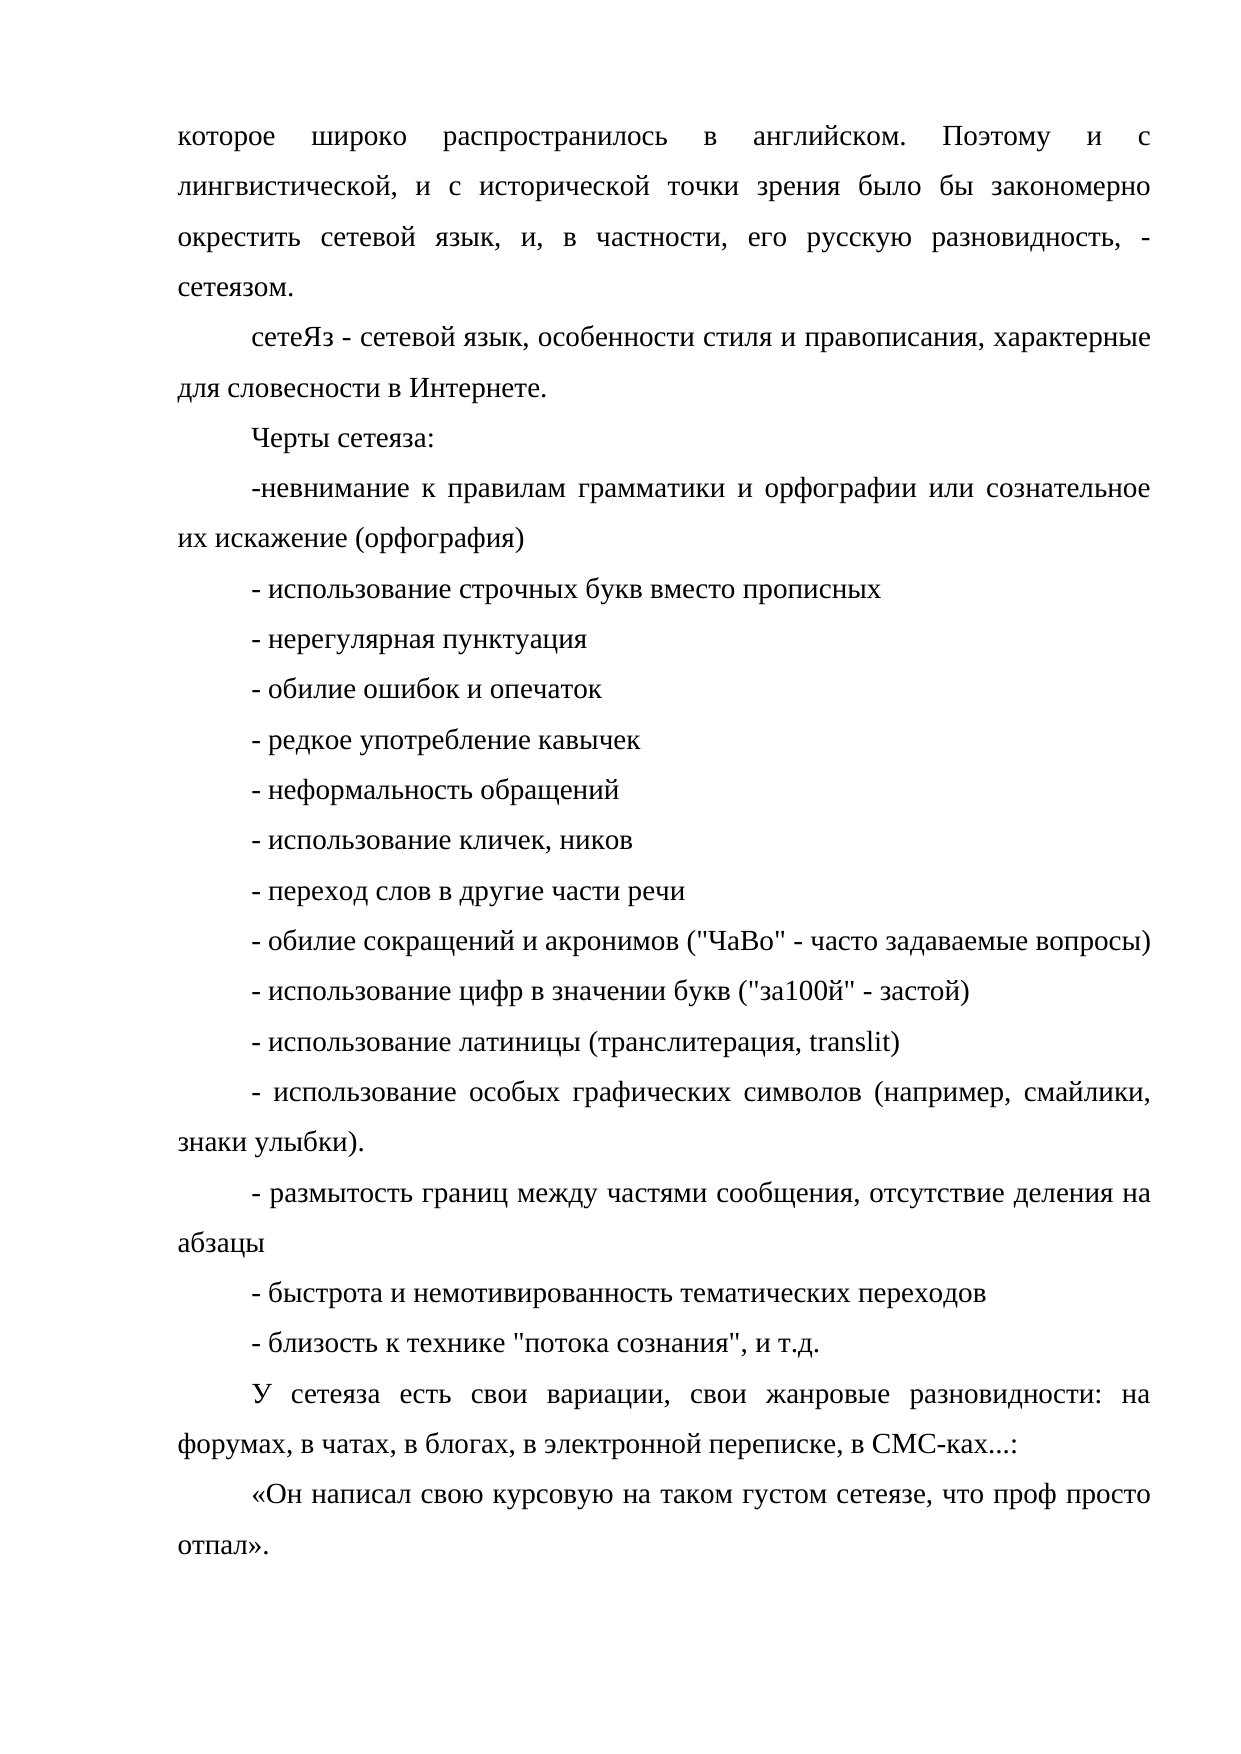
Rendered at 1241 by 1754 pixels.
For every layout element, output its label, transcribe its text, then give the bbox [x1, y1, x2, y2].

text - использование особых графических символов (например, смайлики, знаки улыбки). [177, 1074, 1152, 1158]
text - обилие ошибок и опечаток [177, 672, 1152, 705]
text - редкое употребление кавычек [177, 722, 1152, 755]
text Черты сетеяза: [177, 420, 1152, 453]
text -невнимание к правилам грамматики и орфографии или сознательное их искажение (орфография) [177, 470, 1152, 554]
text - неформальность обращений [177, 772, 1152, 806]
text «Он написал свою курсовую на таком густом сетеязе, что проф просто отпал». [177, 1477, 1152, 1560]
text - использование строчных букв вместо прописных [177, 571, 1152, 604]
text - размытость границ между частями сообщения, отсутствие деления на абзацы [177, 1175, 1152, 1258]
text - нерегулярная пунктуация [177, 621, 1152, 655]
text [177, 118, 1152, 303]
text - быстрота и немотивированность тематических переходов [177, 1275, 1152, 1309]
text - переход слов в другие части речи [177, 873, 1152, 906]
text - использование латиницы (транслитерация, translit) [177, 1024, 1152, 1057]
text У сетеяза есть свои вариации, свои жанровые разновидности: на форумах, в чатах, в блогах, в электронной переписке, в СМС-ках...: [177, 1376, 1152, 1460]
text сетеЯз - сетевой язык, особенности стиля и правописания, характерные для словесности в Интернете. [177, 319, 1152, 403]
text - использование кличек, ников [177, 822, 1152, 856]
text - использование цифр в значении букв ("за100й" - застой) [177, 973, 1152, 1007]
text - близость к технике "потока сознания", и т.д. [177, 1326, 1152, 1359]
text - обилие сокращений и акронимов ("ЧаВо" - часто задаваемые вопросы) [177, 923, 1152, 957]
